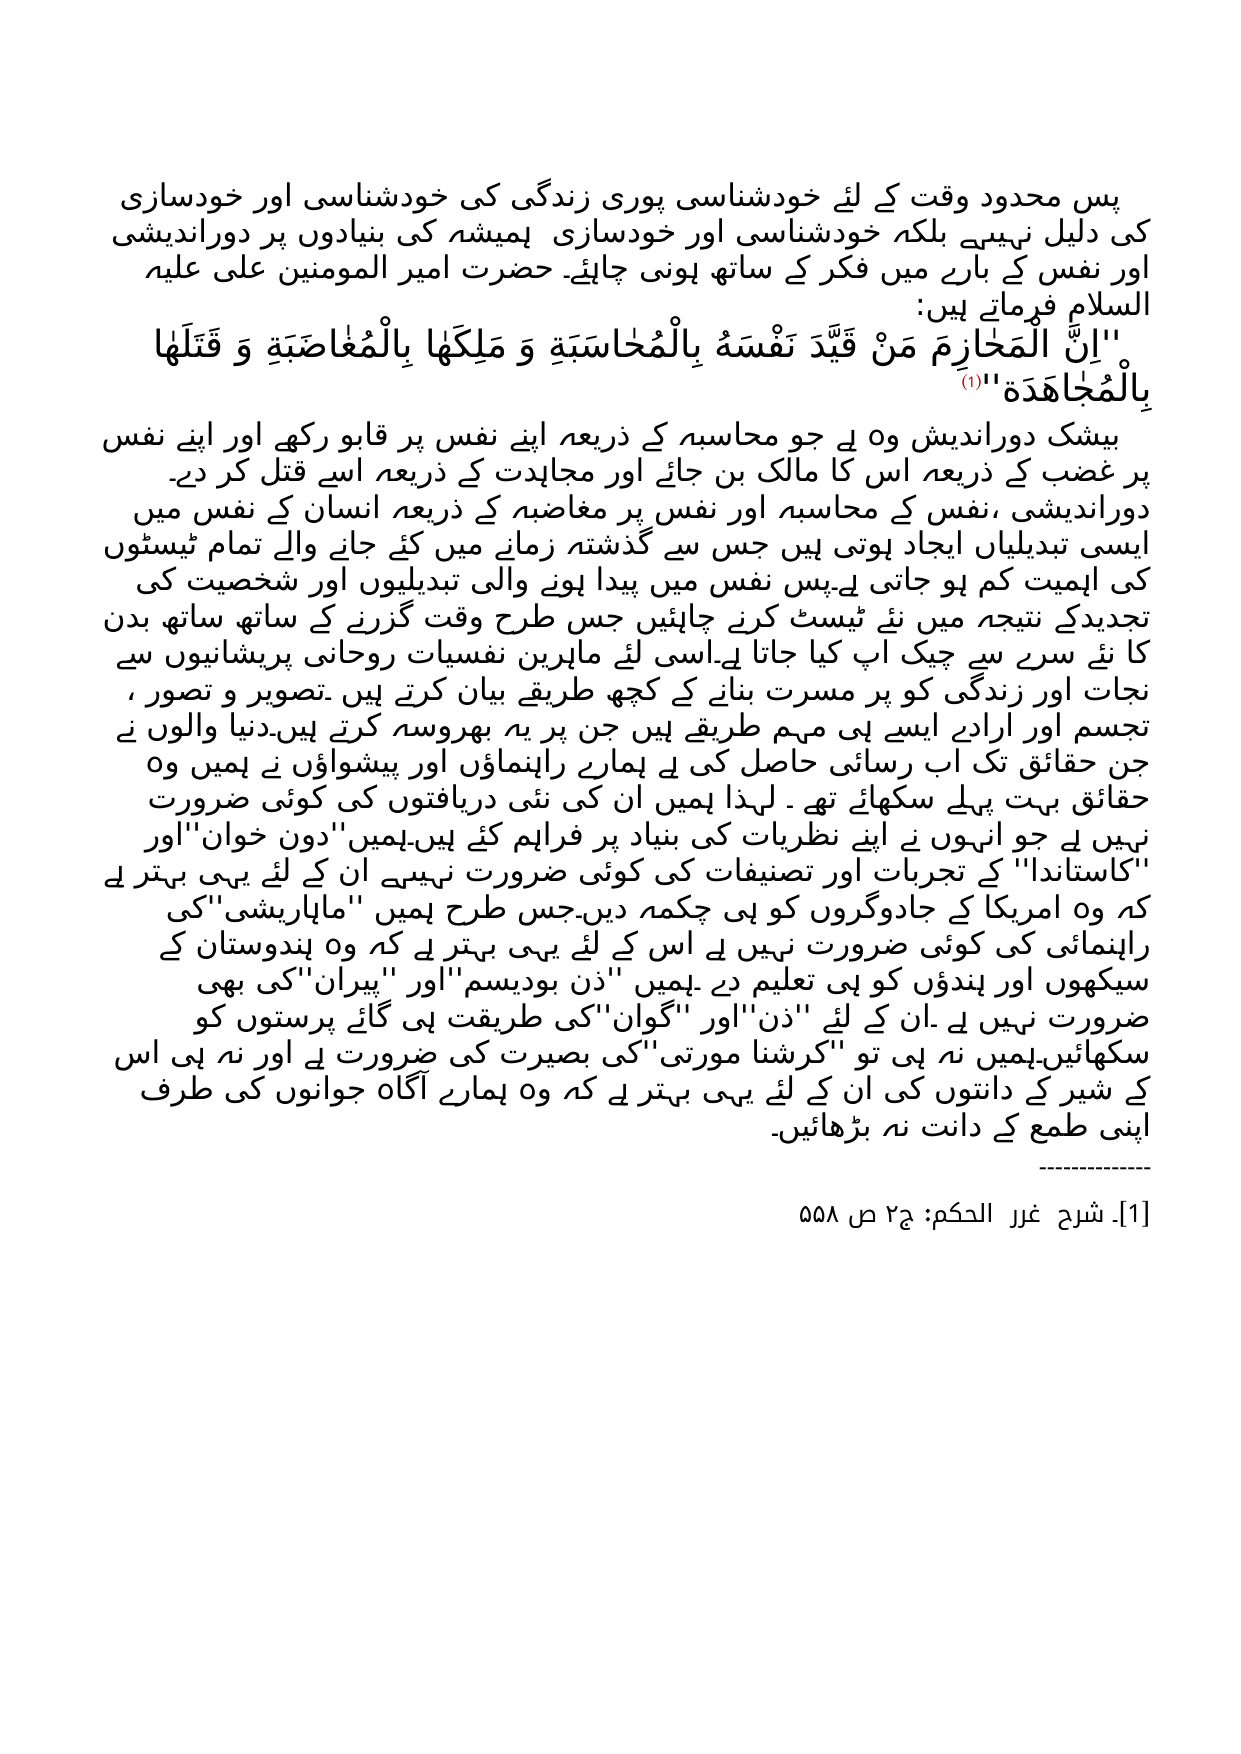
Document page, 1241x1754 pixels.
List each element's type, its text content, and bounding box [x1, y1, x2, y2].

text [1]۔ شرح غرر الحکم: ج۲ ص ۵۵۸ [89, 1191, 1152, 1238]
text -------------- [89, 1143, 1152, 1191]
text ''اِنَّ الْمَحٰازِمَ مَنْ قَیَّدَ نَفْسَهُ بِالْمُحٰاسَبَةِ وَ مَلِکَهٰا بِالْمُغٰاضَبَةِ وَ قَتَلَهٰا بِالْمُجٰاهَدَة''(1) [89, 323, 1152, 416]
text بیشک دوراندیش وہ ہے جو محاسبہ کے ذریعہ اپنے نفس پر قابو رکھے اور اپنے نفس پر غضب کے ذریعہ اس کا مالک بن جائے اور مجاہدت کے ذریعہ اسے قتل کر دے۔دوراندیشی ،نفس کے محاسبہ اور نفس پر مغاضبہ کے ذریعہ انسان کے نفس میں ایسی تبدیلیاں ایجاد ہوتی ہیں جس سے گذشتہ زمانے میں کئے جانے والے تمام ٹیسٹوں کی اہمیت کم ہو جاتی ہے۔پس نفس میں پیدا ہونے والی تبدیلیوں اور شخصیت کی تجدیدکے نتیجہ میں نئے ٹیسٹ کرنے چاہئیں جس طرح وقت گزرنے کے ساتھ ساتھ بدن کا نئے سرے سے چیک اپ کیا جاتا ہے۔اسی لئے ماہرین نفسیات روحانی پریشانیوں سے نجات اور زندگی کو پر مسرت بنانے کے کچھ طریقے بیان کرتے ہیں ۔تصویر و تصور ، تجسم اور ارادے ایسے ہی مہم طریقے ہیں جن پر یہ بھروسہ کرتے ہیں۔دنیا والوں نے جن حقائق تک اب رسائی حاصل کی ہے ہمارے راہنماؤں اور پیشواؤں نے ہمیں وہ حقائق بہت پہلے سکھائے تھے ۔ لہذا ہمیں ان کی نئی دریافتوں کی کوئی ضرورت نہیں ہے جو انہوں نے اپنے نظریات کی بنیاد پر فراہم کئے ہیں۔ہمیں''دون خوان''اور ''کاستاندا'' کے تجربات اور تصنیفات کی کوئی ضرورت نہیںہے ان کے لئے یہی بہتر ہے کہ وہ امریکا کے جادوگروں کو ہی چکمہ دیں۔جس طرح ہمیں ''ماہاریشی''کی راہنمائی کی کوئی ضرورت نہیں ہے اس کے لئے یہی بہتر ہے کہ وہ ہندوستان کے سیکھوں اور ہندؤں کو ہی تعلیم دے ۔ہمیں ''ذن بودیسم''اور ''پیران''کی بھی ضرورت نہیں ہے ۔ان کے لئے ''ذن''اور ''گوان''کی طریقت ہی گائے پرستوں کو سکھائیں۔ہمیں نہ ہی تو ''کرشنا مورتی''کی بصیرت کی ضرورت ہے اور نہ ہی اس کے شیر کے دانتوں کی ان کے لئے یہی بہتر ہے کہ وہ ہمارے آگاہ جوانوں کی طرف اپنی طمع کے دانت نہ بڑھائیں۔ [89, 416, 1152, 1143]
text پس محدود وقت کے لئے خودشناسی پوری زندگی کی خودشناسی اور خودسازی کی دلیل نہیںہے بلکہ خودشناسی اور خودسازی ہمیشہ کی بنیادوں پر دوراندیشی اور نفس کے بارے میں فکر کے ساتھ ہونی چاہئے۔ حضرت امیر المومنین علی علیہ السلام فرماتے ہیں: [89, 177, 1152, 323]
